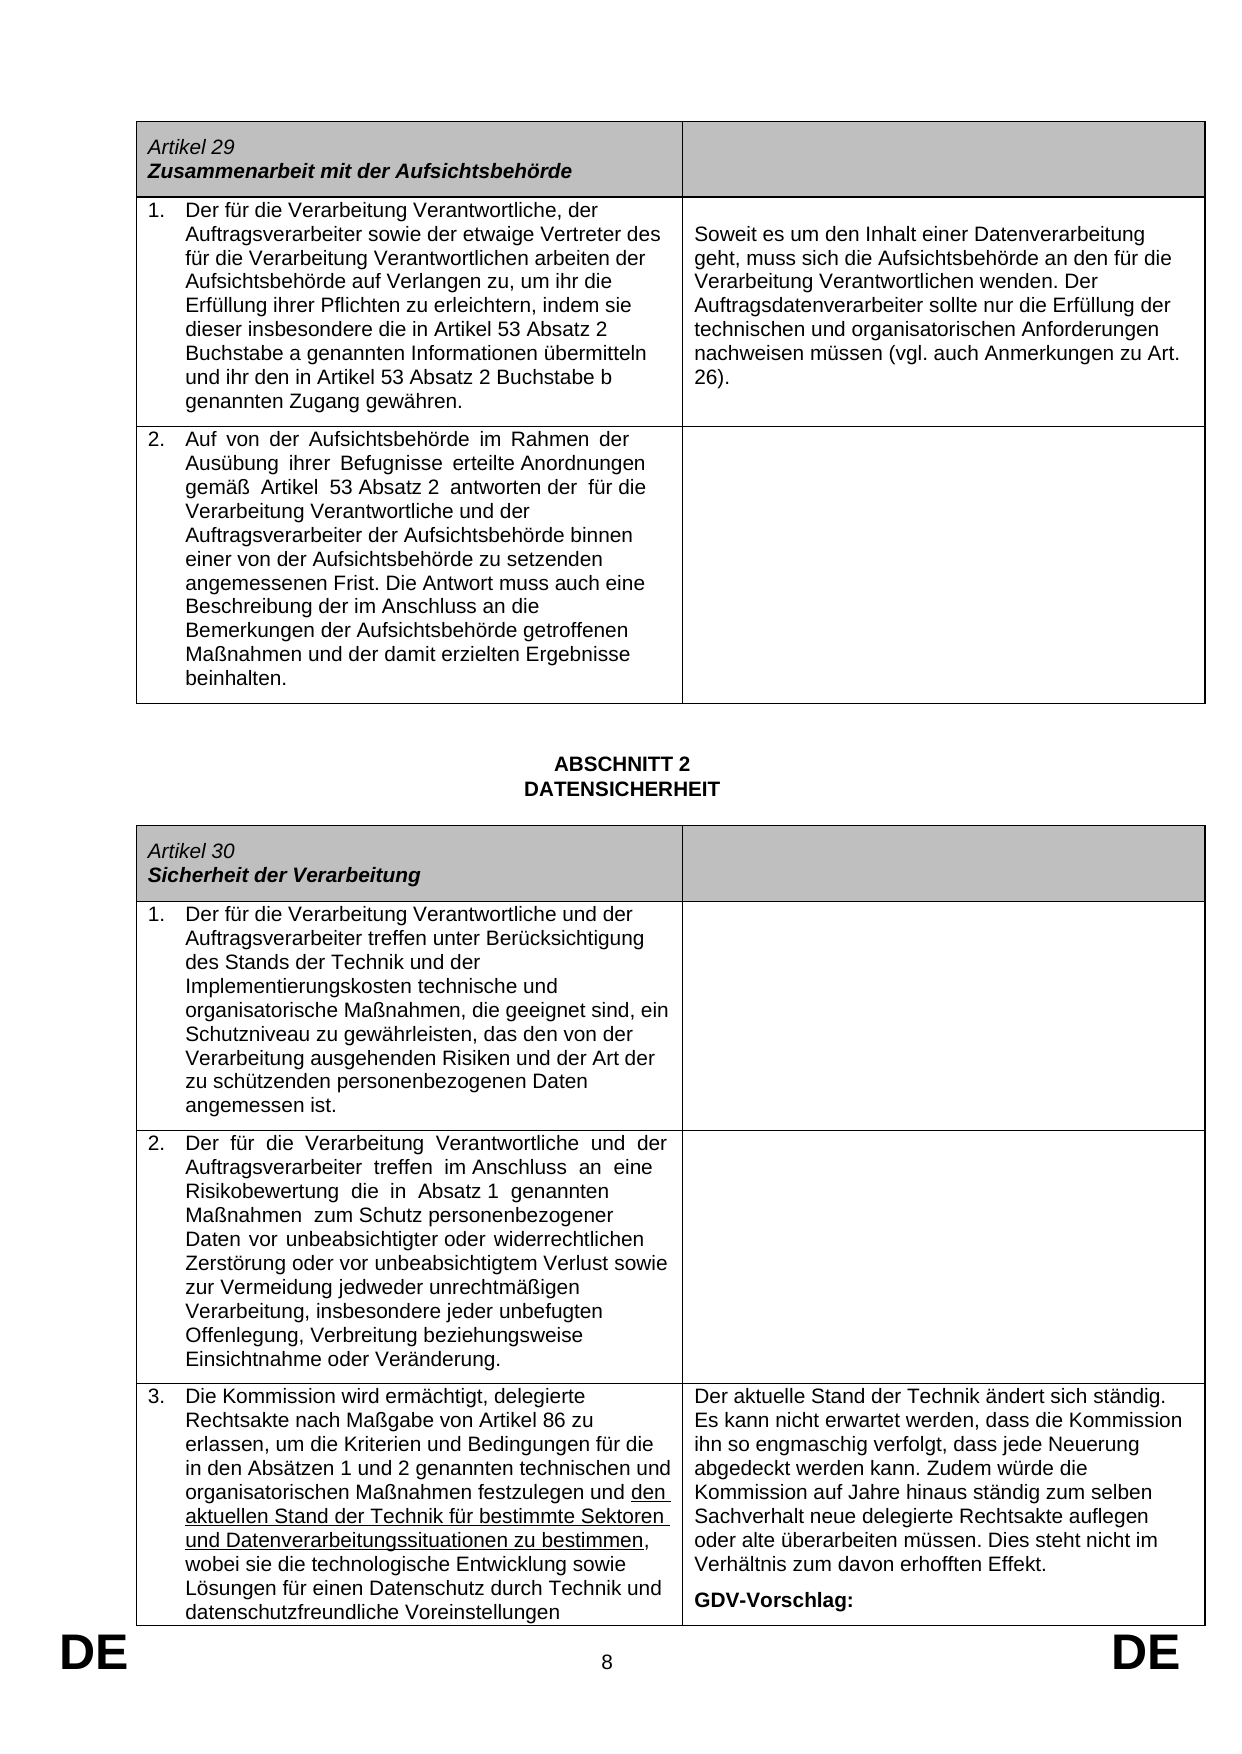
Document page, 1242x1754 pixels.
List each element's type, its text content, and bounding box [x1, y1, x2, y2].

table_cell [683, 1131, 1204, 1383]
table_cell [683, 122, 1204, 196]
table_cell [683, 427, 1204, 703]
table_header [683, 826, 1204, 901]
table_cell Auf von der Aufsichtsbehörde im Rahmen der Ausübung ihrer Befugnisse erteilte Anordnungen gemäß Artikel 53 Absatz 2 antworten der für die Verarbeitung Verantwortliche und der Auftragsverarbeiter der Aufsichtsbehörde binnen einer von der Aufsichtsbehörde zu setzenden angemessenen Frist. Die Antwort muss auch eine Beschreibung der im Anschluss an die Bemerkungen der Aufsichtsbehörde getroffenen Maßnahmen und der damit erzielten Ergebnisse beinhalten. [137, 427, 682, 703]
table_cell Soweit es um den Inhalt einer Datenverarbeitung geht, muss sich die Aufsichtsbehörde an den für die Verarbeitung Verantwortlichen wenden. Der Auftragsdatenverarbeiter sollte nur die Erfüllung der technischen und organisatorischen Anforderungen nachweisen müssen (vgl. auch Anmerkungen zu Art. 26). [683, 198, 1204, 426]
text ABSCHNITT 2 [520, 752, 724, 776]
table_cell Der für die Verarbeitung Verantwortliche und der Auftragsverarbeiter treffen unter Berücksichtigung des Stands der Technik und der Implementierungskosten technische und organisatorische Maßnahmen, die geeignet sind, ein Schutzniveau zu gewährleisten, das den von der Verarbeitung ausgehenden Risiken und der Art der zu schützenden personenbezogenen Daten angemessen ist. [137, 902, 682, 1130]
text DATENSICHERHEIT [472, 776, 771, 800]
table_cell Artikel 29 Zusammenarbeit mit der Aufsichtsbehörde [137, 122, 682, 196]
table_cell Der für die Verarbeitung Verantwortliche, der Auftragsverarbeiter sowie der etwaige Vertreter des für die Verarbeitung Verantwortlichen arbeiten der Aufsichtsbehörde auf Verlangen zu, um ihr die Erfüllung ihrer Pflichten zu erleichtern, indem sie dieser insbesondere die in Artikel 53 Absatz 2 Buchstabe a genannten Informationen übermitteln und ihr den in Artikel 53 Absatz 2 Buchstabe b genannten Zugang gewähren. [137, 198, 682, 426]
table_cell Der für die Verarbeitung Verantwortliche und der Auftragsverarbeiter treffen im Anschluss an eine Risikobewertung die in Absatz 1 genannten Maßnahmen zum Schutz personenbezogener Daten vor unbeabsichtigter oder widerrechtlichen Zerstörung oder vor unbeabsichtigtem Verlust sowie zur Vermeidung jedweder unrechtmäßigen Verarbeitung, insbesondere jeder unbefugten Offenlegung, Verbreitung beziehungsweise Einsichtnahme oder Veränderung. [137, 1131, 682, 1383]
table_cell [137, 1384, 682, 1624]
table_cell [683, 902, 1204, 1130]
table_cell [683, 1384, 1204, 1624]
table_header Artikel 30 Sicherheit der Verarbeitung [137, 826, 682, 901]
